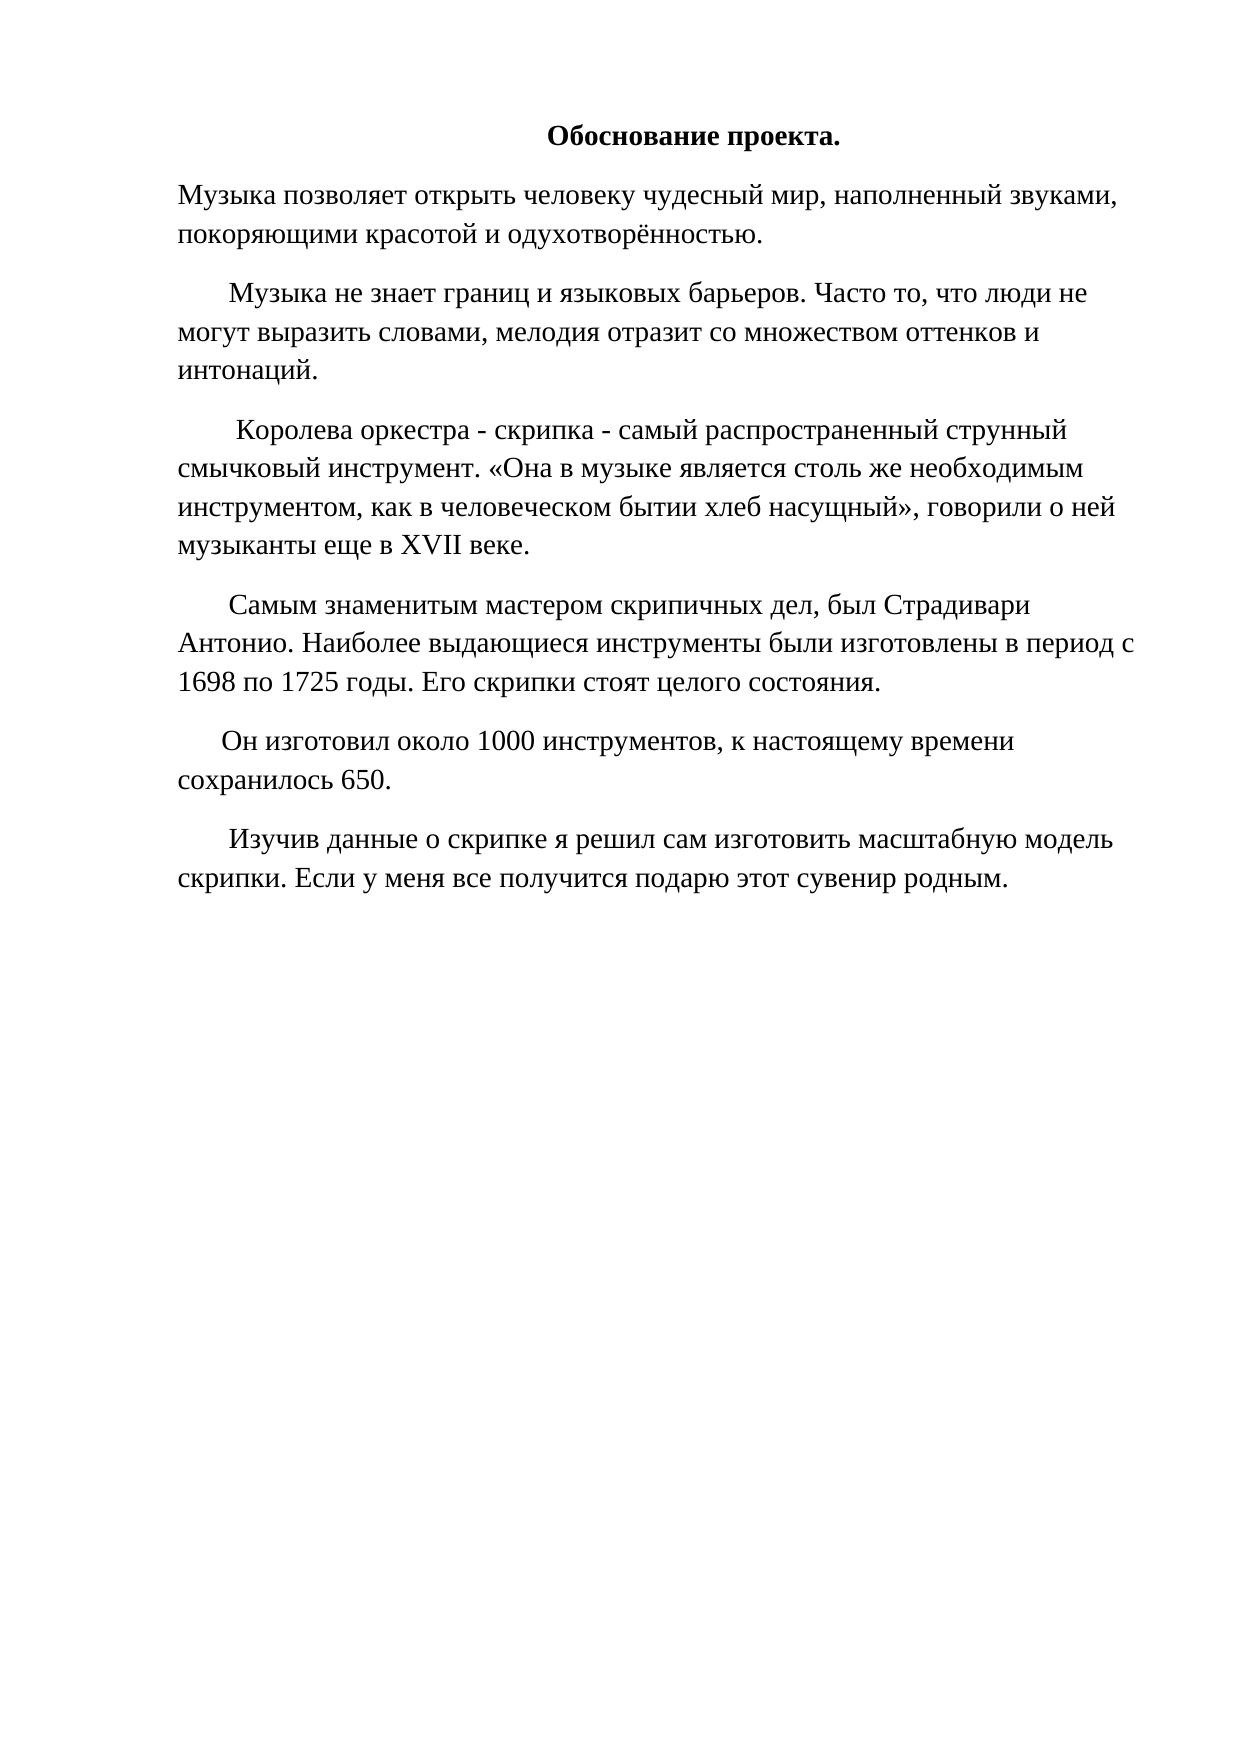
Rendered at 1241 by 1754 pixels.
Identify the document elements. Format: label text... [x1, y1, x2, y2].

text Изучив данные о скрипке я решил сам изготовить масштабную модель скрипки. Если у меня все получится подарю этот сувенир родным. [177, 821, 1152, 893]
text Обоснование проекта. [177, 118, 1152, 152]
text Он изготовил около 1000 инструментов, к настоящему времени сохранилось 650. [177, 723, 1152, 795]
text Королева оркестра - скрипка - самый распространенный струнный смычковый инструмент. «Она в музыке является столь же необходимым инструментом, как в человеческом бытии хлеб насущный», говорили о ней музыканты еще в XVII веке. [177, 412, 1152, 561]
text Музыка позволяет открыть человеку чудесный мир, наполненный звуками, покоряющими красотой и одухотворённостью. [177, 177, 1152, 249]
text Самым знаменитым мастером скрипичных дел, был Страдивари Антонио. Наиболее выдающиеся инструменты были изготовлены в период с 1698 по 1725 годы. Его скрипки стоят целого состояния. [177, 587, 1152, 697]
text Музыка не знает границ и языковых барьеров. Часто то, что люди не могут выразить словами, мелодия отразит со множеством оттенков и интонаций. [177, 275, 1152, 386]
